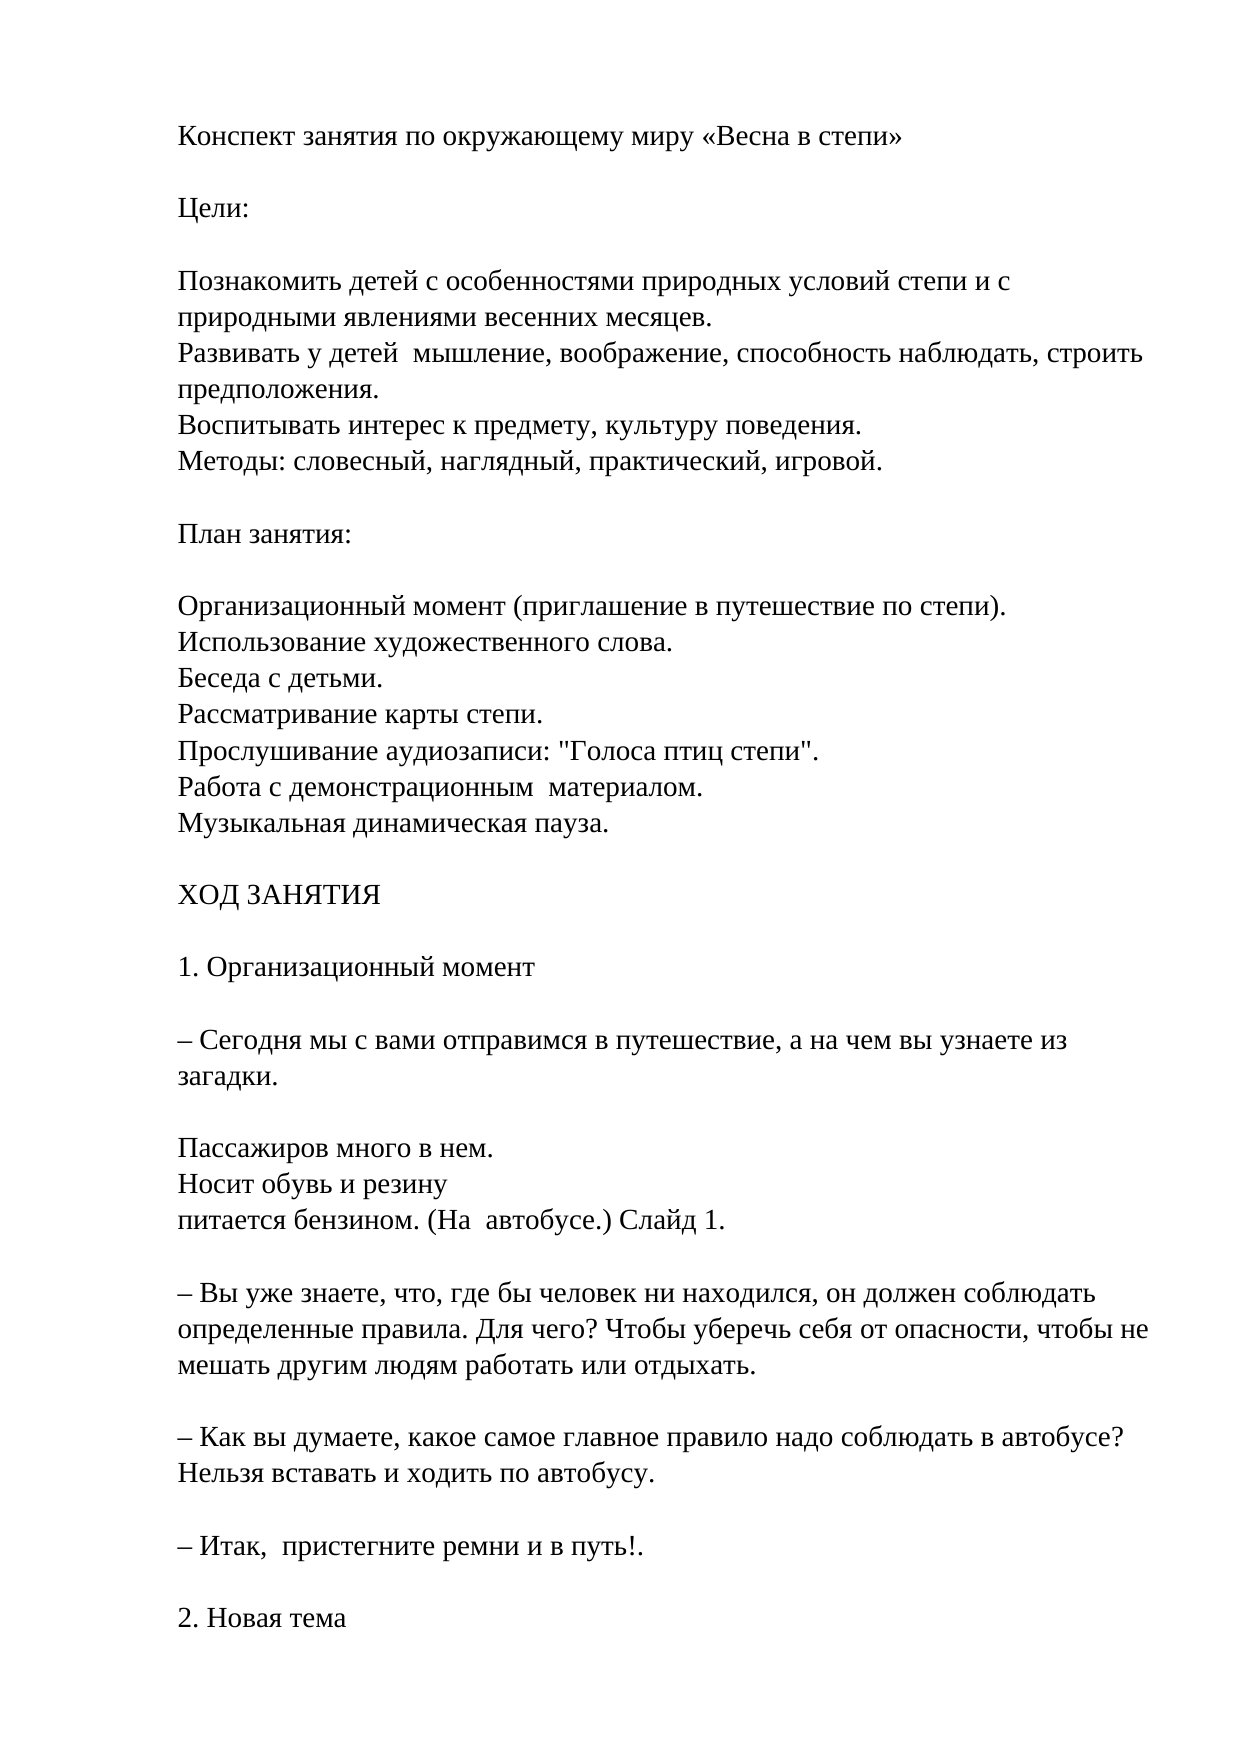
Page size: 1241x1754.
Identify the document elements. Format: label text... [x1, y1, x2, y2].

text Методы: словесный, наглядный, практический, игровой. [177, 443, 1152, 477]
text Музыкальная динамическая пауза. [177, 805, 1152, 838]
text 1. Организационный момент [177, 949, 1152, 983]
text Работа с демонстрационным материалом. [177, 769, 1152, 802]
text питается бензином. (На автобусе.) Слайд 1. [177, 1202, 1152, 1236]
text Конспект занятия по окружающему миру «Весна в степи» [177, 118, 1152, 152]
text Беседа с детьми. [177, 660, 1152, 694]
text ХОД ЗАНЯТИЯ [177, 877, 1152, 911]
text Воспитывать интерес к предмету, культуру поведения. [177, 407, 1152, 441]
text Познакомить детей с особенностями природных условий степи и с природными явлениями весенних месяцев. [177, 263, 1152, 332]
text – Вы уже знаете, что, где бы человек ни находился, он должен соблюдать определенные правила. Для чего? Чтобы уберечь себя от опасности, чтобы не мешать другим людям работать или отдыхать. [177, 1275, 1152, 1381]
text Использование художественного слова. [177, 624, 1152, 658]
text Развивать у детей мышление, воображение, способность наблюдать, строить предположения. [177, 335, 1152, 405]
text Рассматривание карты степи. [177, 696, 1152, 730]
text 2. Новая тема [177, 1600, 1152, 1634]
text Носит обувь и резину [177, 1166, 1152, 1200]
text Прослушивание аудиозаписи: "Голоса птиц степи". [177, 733, 1152, 766]
text – Как вы думаете, какое самое главное правило надо соблюдать в автобусе? Нельзя вставать и ходить по автобусу. [177, 1419, 1152, 1489]
text Организационный момент (приглашение в путешествие по степи). [177, 588, 1152, 622]
text – Итак, пристегните ремни и в путь!. [177, 1528, 1152, 1561]
text План занятия: [177, 516, 1152, 549]
text Пассажиров много в нем. [177, 1130, 1152, 1164]
text – Сегодня мы с вами отправимся в путешествие, а на чем вы узнаете из загадки. [177, 1022, 1152, 1091]
text Цели: [177, 190, 1152, 224]
